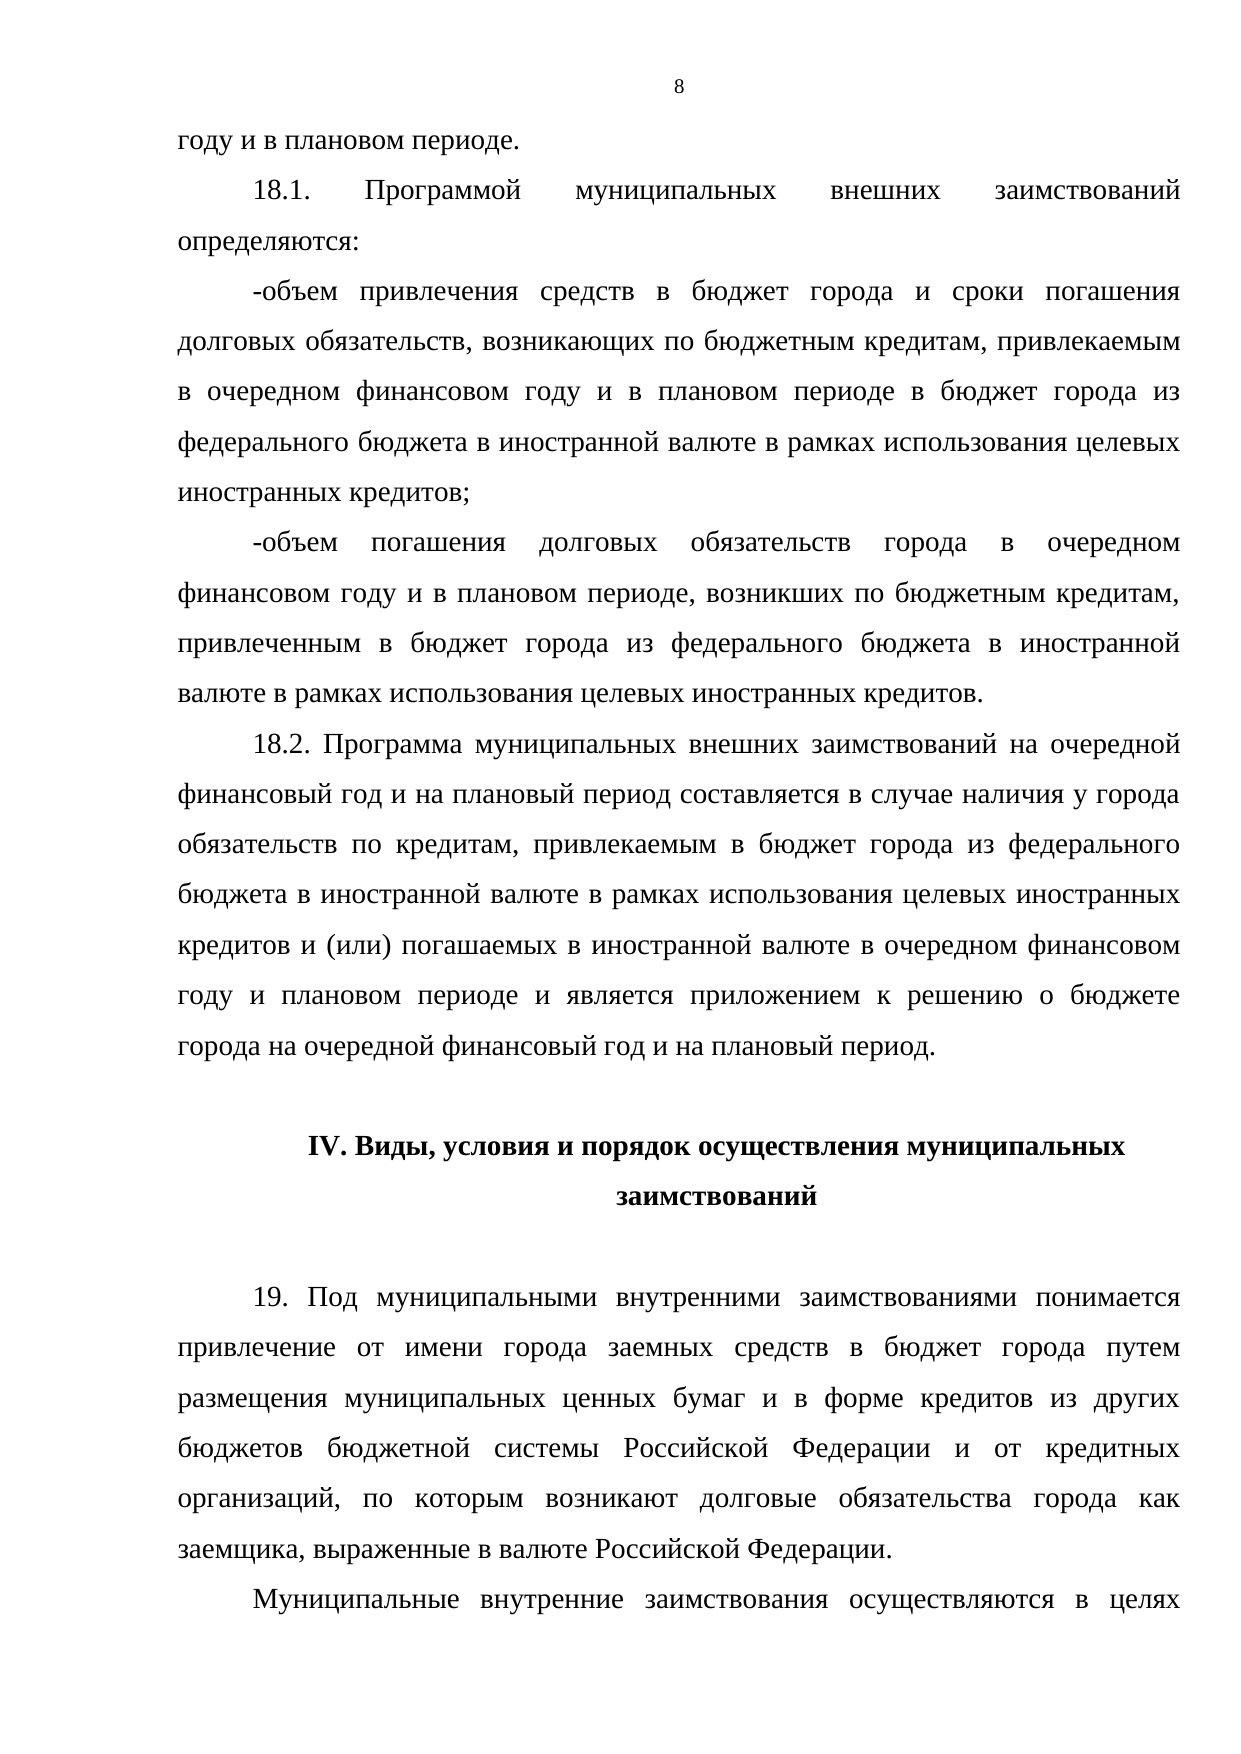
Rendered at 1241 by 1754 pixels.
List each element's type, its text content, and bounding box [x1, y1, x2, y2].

text -объем привлечения средств в бюджет города и сроки погашения долговых обязательств, возникающих по бюджетным кредитам, привлекаемым в очередном финансовом году и в плановом периоде в бюджет города из федерального бюджета в иностранной валюте в рамках использования целевых иностранных кредитов; [177, 273, 1181, 508]
text 18.1. Программой муниципальных внешних заимствований определяются: [177, 172, 1181, 256]
text 19. Под муниципальными внутренними заимствованиями понимается привлечение от имени города заемных средств в бюджет города путем размещения муниципальных ценных бумаг и в форме кредитов из других бюджетов бюджетной системы Российской Федерации и от кредитных организаций, по которым возникают долговые обязательства города как заемщика, выраженные в валюте Российской Федерации. [177, 1279, 1181, 1564]
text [177, 122, 1181, 156]
text 18.2. Программа муниципальных внешних заимствований на очередной финансовый год и на плановый период составляется в случае наличия у города обязательств по кредитам, привлекаемым в бюджет города из федерального бюджета в иностранной валюте в рамках использования целевых иностранных кредитов и (или) погашаемых в иностранной валюте в очередном финансовом году и плановом периоде и является приложением к решению о бюджете города на очередной финансовый год и на плановый период. [177, 726, 1181, 1061]
text -объем погашения долговых обязательств города в очередном финансовом году и в плановом периоде, возникших по бюджетным кредитам, привлеченным в бюджет города из федерального бюджета в иностранной валюте в рамках использования целевых иностранных кредитов. [177, 524, 1181, 709]
title заимствований [177, 1178, 1181, 1212]
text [177, 1581, 1181, 1614]
title IV. Виды, условия и порядок осуществления муниципальных [177, 1128, 1181, 1162]
